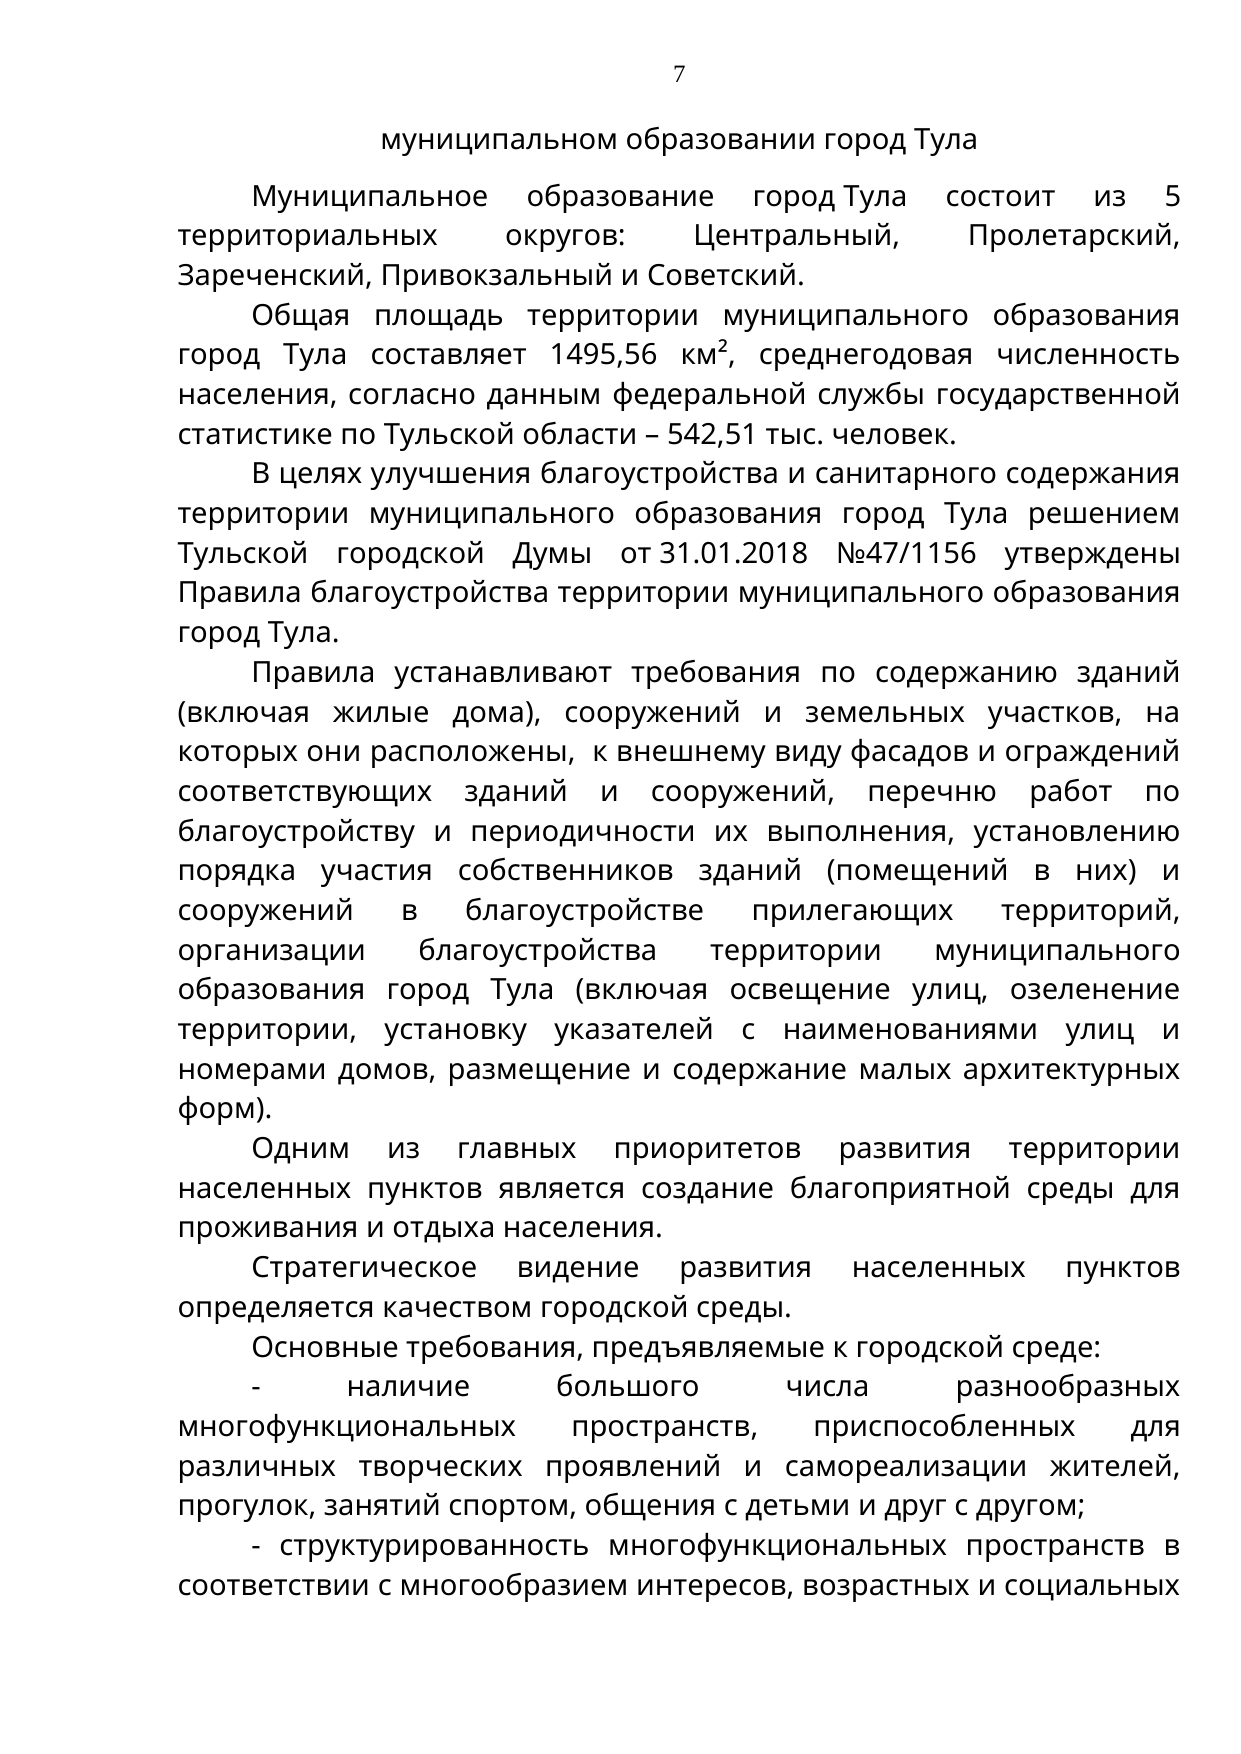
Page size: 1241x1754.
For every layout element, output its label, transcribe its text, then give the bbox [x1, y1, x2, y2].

title Стратегическое видение развития населенных пунктов определяется качеством городской среды. [177, 1246, 1181, 1326]
title Одним из главных приоритетов развития территории населенных пунктов является создание благоприятной среды для проживания и отдыха населения. [177, 1127, 1181, 1246]
title Муниципальное образование город Тула состоит из 5 территориальных округов: Центральный, Пролетарский, Зареченский, Привокзальный и Советский. [177, 175, 1181, 294]
title Общая площадь территории муниципального образования город Тула составляет 1495,56 км², среднегодовая численность населения, согласно данным федеральной службы государственной статистике по Тульской области – 542,51 тыс. человек. [177, 294, 1181, 453]
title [177, 118, 1181, 158]
title - наличие большого числа разнообразных многофункциональных пространств, приспособленных для различных творческих проявлений и самореализации жителей, прогулок, занятий спортом, общения с детьми и друг с другом; [177, 1366, 1181, 1524]
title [177, 1524, 1181, 1604]
title В целях улучшения благоустройства и санитарного содержания территории муниципального образования город Тула решением Тульской городской Думы от 31.01.2018 №47/1156 утверждены Правила благоустройства территории муниципального образования город Тула. [177, 453, 1181, 651]
title Основные требования, предъявляемые к городской среде: [177, 1326, 1181, 1366]
title Правила устанавливают требования по содержанию зданий (включая жилые дома), сооружений и земельных участков, на которых они расположены, к внешнему виду фасадов и ограждений соответствующих зданий и сооружений, перечню работ по благоустройству и периодичности их выполнения, установлению порядка участия собственников зданий (помещений в них) и сооружений в благоустройстве прилегающих территорий, организации благоустройства территории муниципального образования город Тула (включая освещение улиц, озеленение территории, установку указателей с наименованиями улиц и номерами домов, размещение и содержание малых архитектурных форм). [177, 651, 1181, 1127]
